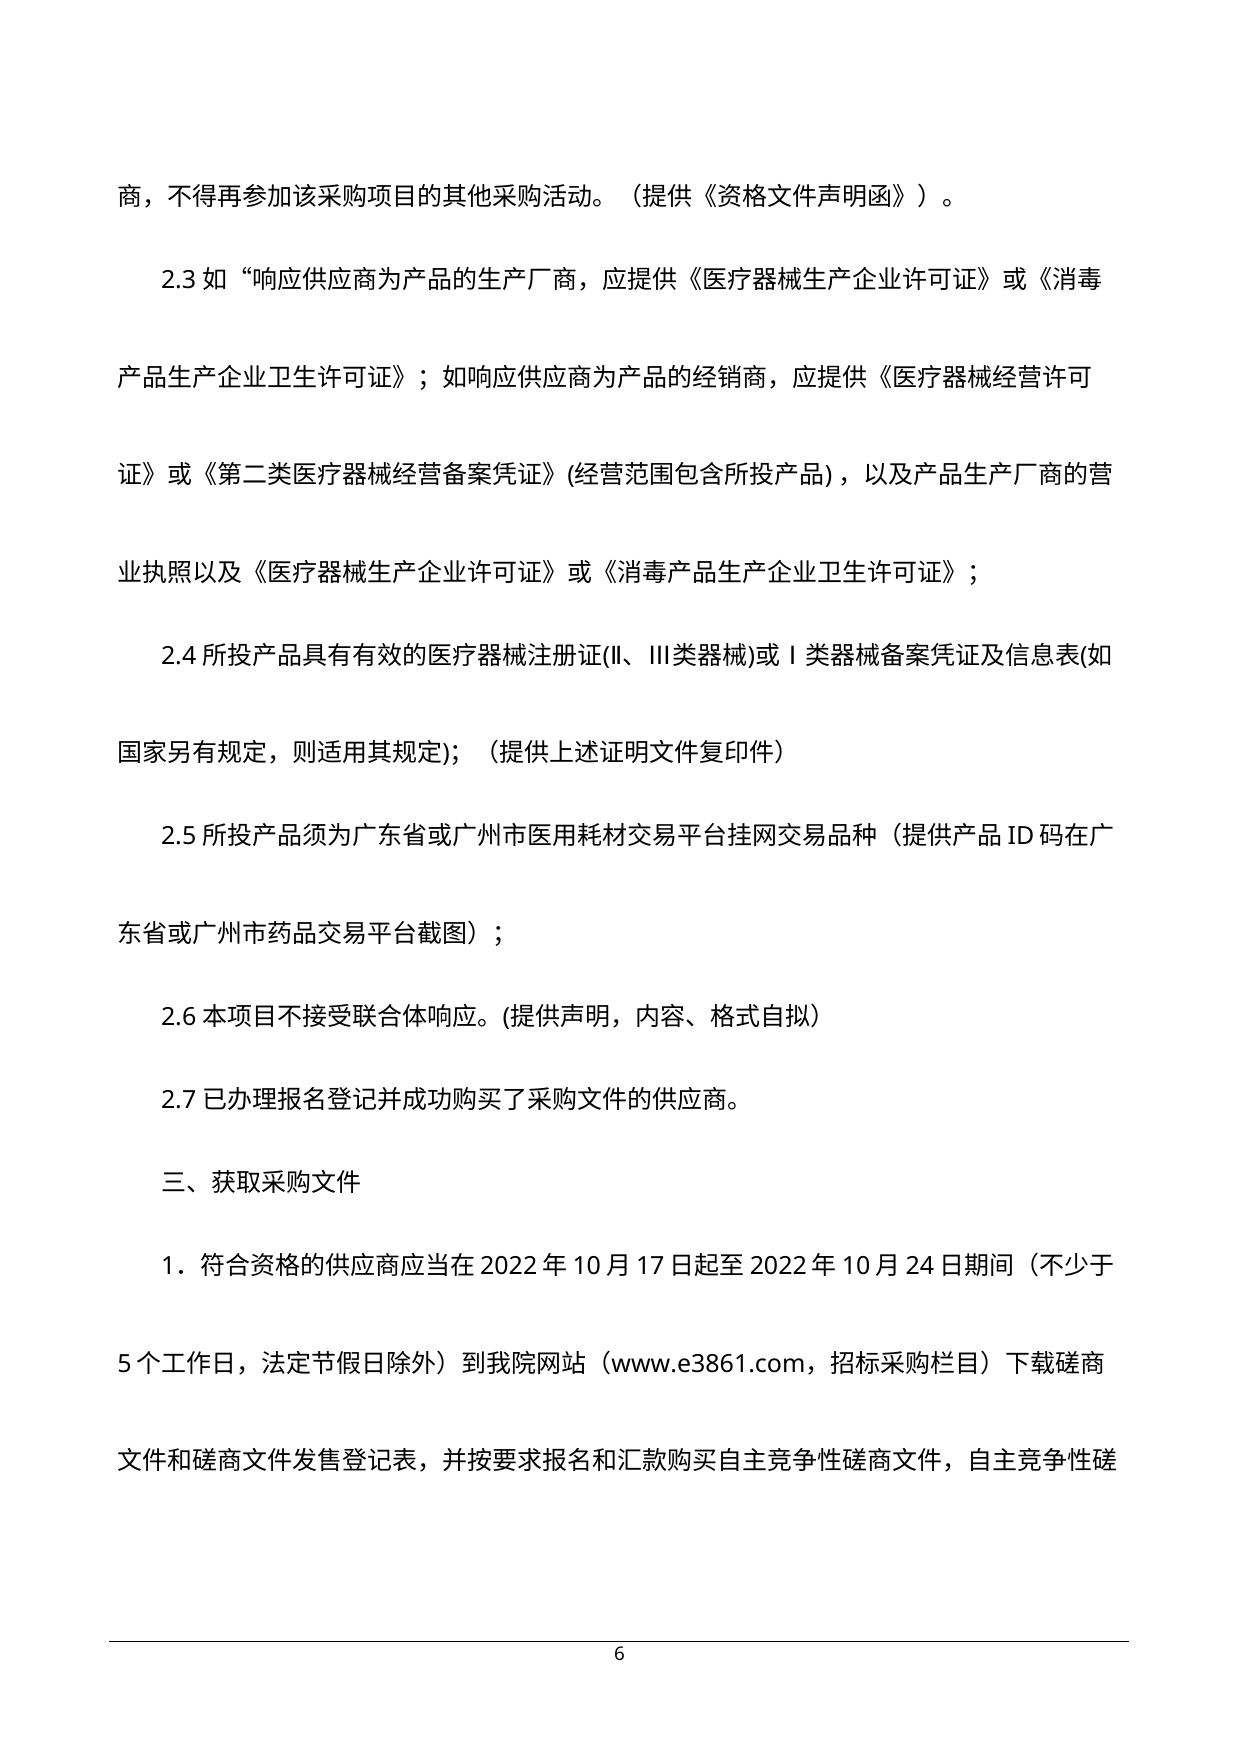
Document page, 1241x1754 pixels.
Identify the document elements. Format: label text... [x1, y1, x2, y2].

text 2.4 所投产品具有有效的医疗器械注册证(Ⅱ、Ⅲ类器械)或Ⅰ类器械备案凭证及信息表(如国家另有规定，则适用其规定)；（提供上述证明文件复印件） [117, 621, 1120, 783]
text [117, 162, 1120, 227]
text 三、获取采购文件 [117, 1148, 1120, 1213]
text 2.5 所投产品须为广东省或广州市医用耗材交易平台挂网交易品种（提供产品ID码在广东省或广州市药品交易平台截图）； [117, 801, 1120, 964]
text 2.3 如“响应供应商为产品的生产厂商，应提供《医疗器械生产企业许可证》或《消毒产品生产企业卫生许可证》；如响应供应商为产品的经销商，应提供《医疗器械经营许可证》或《第二类医疗器械经营备案凭证》(经营范围包含所投产品) ，以及产品生产厂商的营业执照以及《医疗器械生产企业许可证》或《消毒产品生产企业卫生许可证》； [117, 245, 1120, 603]
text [117, 1231, 1120, 1491]
text 2.7 已办理报名登记并成功购买了采购文件的供应商。 [117, 1065, 1120, 1130]
text 2.6 本项目不接受联合体响应。(提供声明，内容、格式自拟） [117, 982, 1120, 1047]
